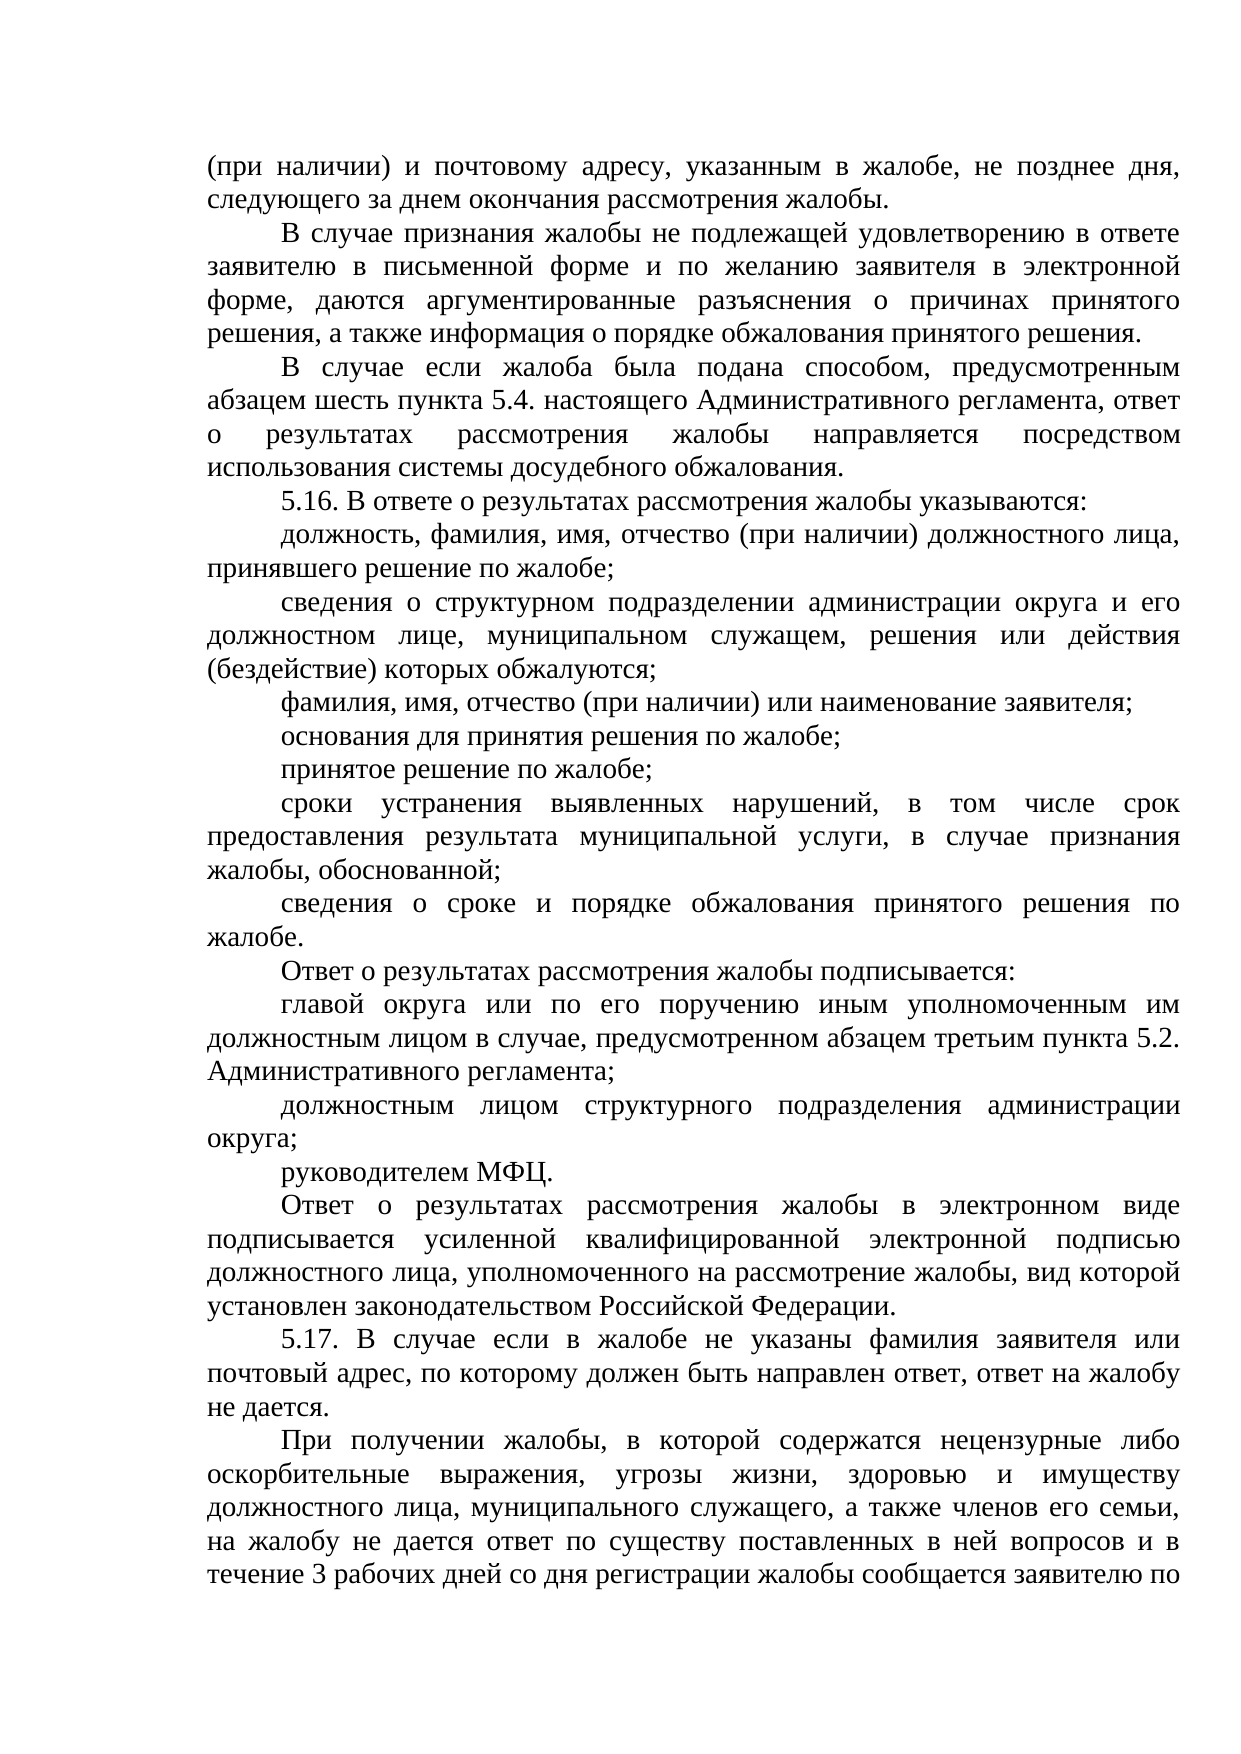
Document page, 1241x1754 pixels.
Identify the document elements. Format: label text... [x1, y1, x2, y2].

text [207, 1422, 1181, 1590]
text сведения о сроке и порядке обжалования принятого решения по жалобе. [207, 886, 1181, 953]
text В случае если жалоба была подана способом, предусмотренным абзацем шесть пункта 5.4. настоящего Административного регламента, ответ о результатах рассмотрения жалобы направляется посредством использования системы досудебного обжалования. [207, 349, 1181, 483]
text фамилия, имя, отчество (при наличии) или наименование заявителя; [207, 684, 1181, 718]
text главой округа или по его поручению иным уполномоченным им должностным лицом в случае, предусмотренном абзацем третьим пункта 5.2. Административного регламента; [207, 986, 1181, 1087]
text сроки устранения выявленных нарушений, в том числе срок предоставления результата муниципальной услуги, в случае признания жалобы, обоснованной; [207, 785, 1181, 886]
text должностным лицом структурного подразделения администрации округа; [207, 1087, 1181, 1154]
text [207, 148, 1181, 215]
text Ответ о результатах рассмотрения жалобы в электронном виде подписывается усиленной квалифицированной электронной подписью должностного лица, уполномоченного на рассмотрение жалобы, вид которой установлен законодательством Российской Федерации. [207, 1187, 1181, 1322]
text основания для принятия решения по жалобе; [207, 718, 1181, 751]
text принятое решение по жалобе; [207, 751, 1181, 785]
text В случае признания жалобы не подлежащей удовлетворению в ответе заявителю в письменной форме и по желанию заявителя в электронной форме, даются аргументированные разъяснения о причинах принятого решения, а также информация о порядке обжалования принятого решения. [207, 215, 1181, 349]
text должность, фамилия, имя, отчество (при наличии) должностного лица, принявшего решение по жалобе; [207, 517, 1181, 584]
text руководителем МФЦ. [207, 1154, 1181, 1187]
text 5.17. В случае если в жалобе не указаны фамилия заявителя или почтовый адрес, по которому должен быть направлен ответ, ответ на жалобу не дается. [207, 1322, 1181, 1422]
text Ответ о результатах рассмотрения жалобы подписывается: [207, 953, 1181, 986]
text 5.16. В ответе о результатах рассмотрения жалобы указываются: [207, 483, 1181, 517]
text сведения о структурном подразделении администрации округа и его должностном лице, муниципальном служащем, решения или действия (бездействие) которых обжалуются; [207, 584, 1181, 684]
